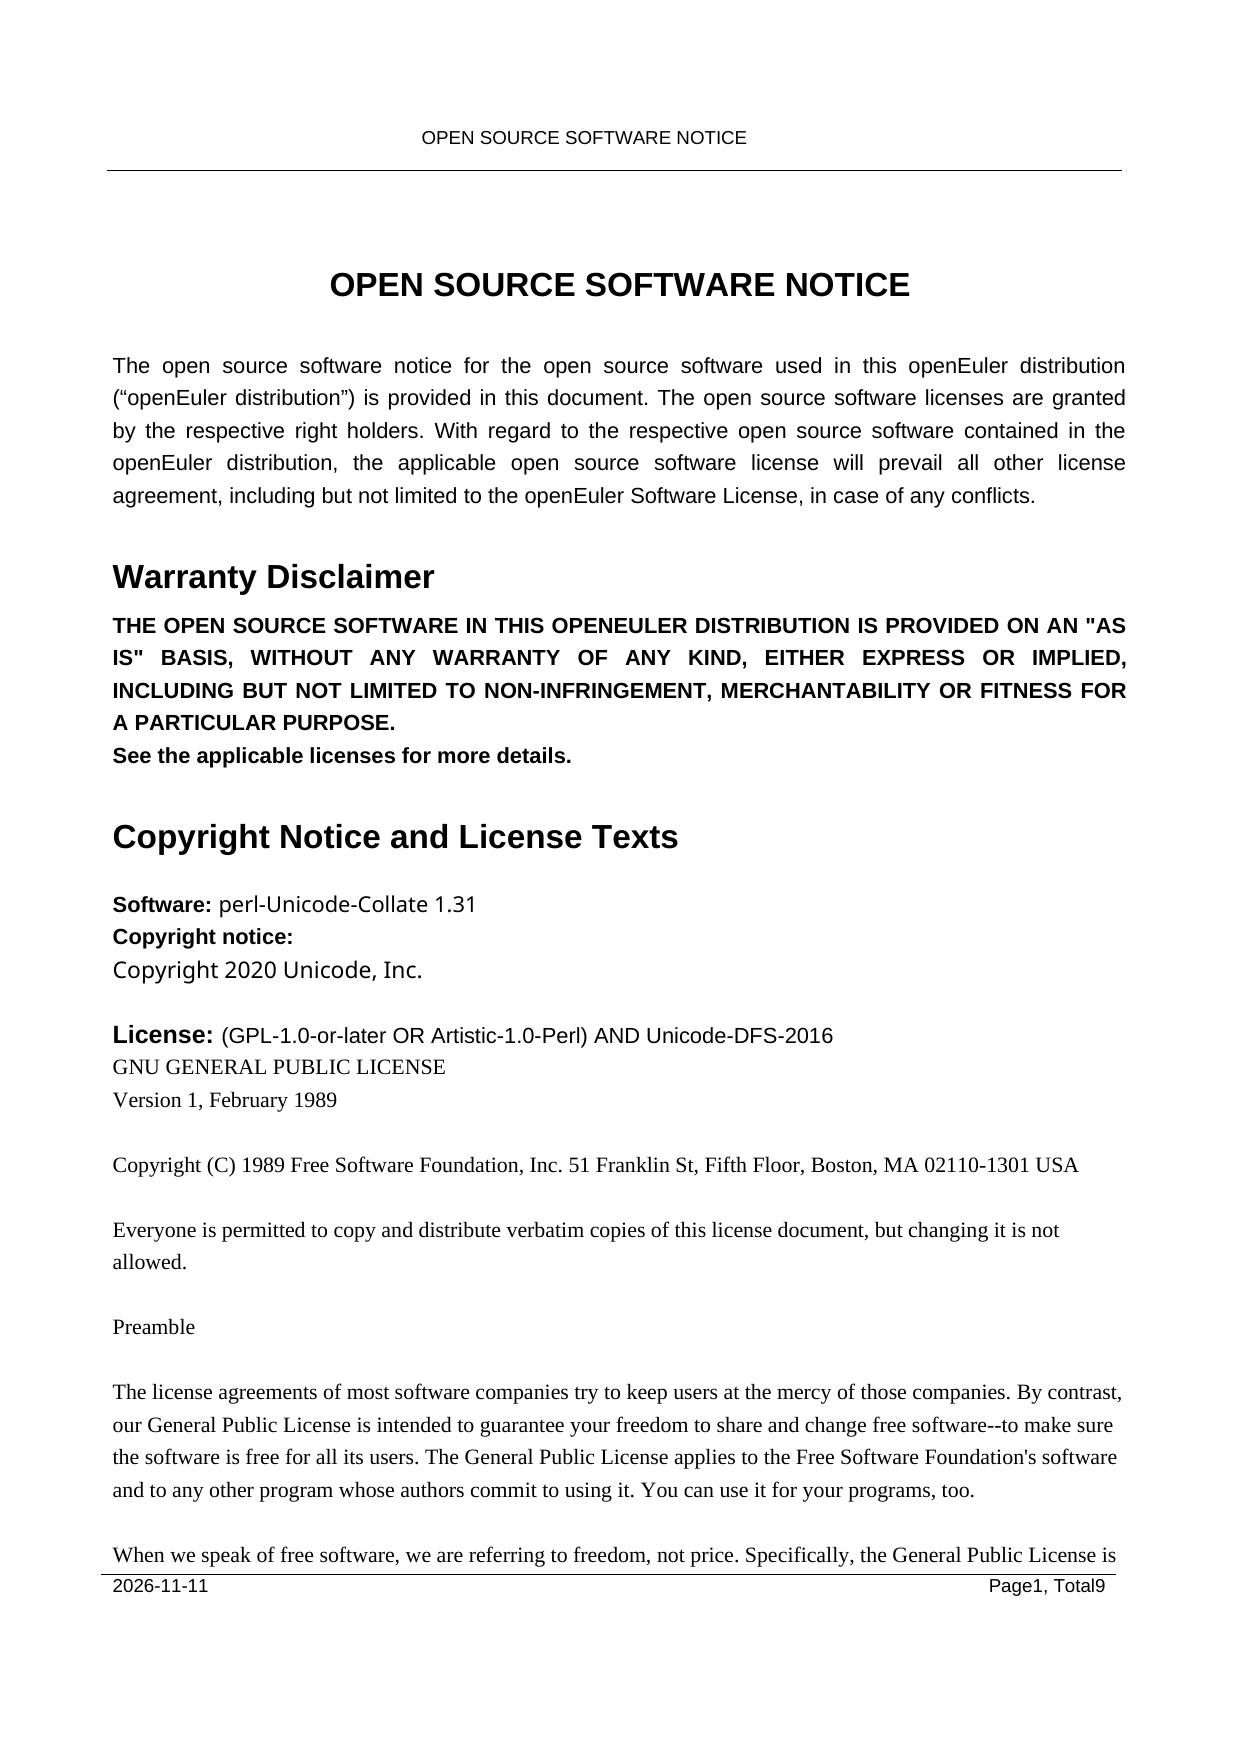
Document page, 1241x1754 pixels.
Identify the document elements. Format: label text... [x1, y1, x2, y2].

text Copyright Notice and License Texts [112, 804, 1128, 869]
text THE OPEN SOURCE SOFTWARE IN THIS OPENEULER DISTRIBUTION IS PROVIDED ON AN "AS IS" BASIS, WITHOUT ANY WARRANTY OF ANY KIND, EITHER EXPRESS OR IMPLIED, INCLUDING BUT NOT LIMITED TO NON-INFRINGEMENT, MERCHANTABILITY OR FITNESS FOR A PARTICULAR PURPOSE. See the applicable licenses for more details. [112, 609, 1128, 771]
text License: (GPL-1.0-or-later OR Artistic-1.0-Perl) AND Unicode-DFS-2016 [112, 1018, 1128, 1051]
text Software: perl-Unicode-Collate 1.31 [112, 888, 1128, 921]
text The open source software notice for the open source software used in this openEuler distribution (“openEuler distribution”) is provided in this document. The open source software licenses are granted by the respective right holders. With regard to the respective open source software contained in the openEuler distribution, the applicable open source software license will prevail all other license agreement, including but not limited to the openEuler Software License, in case of any conflicts. [112, 349, 1128, 511]
text Warranty Disclaimer [112, 544, 1128, 609]
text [112, 1051, 1128, 1571]
text OPEN SOURCE SOFTWARE NOTICE [112, 251, 1128, 316]
text Copyright 2020 Unicode, Inc. [112, 953, 1128, 1018]
text Copyright notice: [112, 921, 1128, 953]
